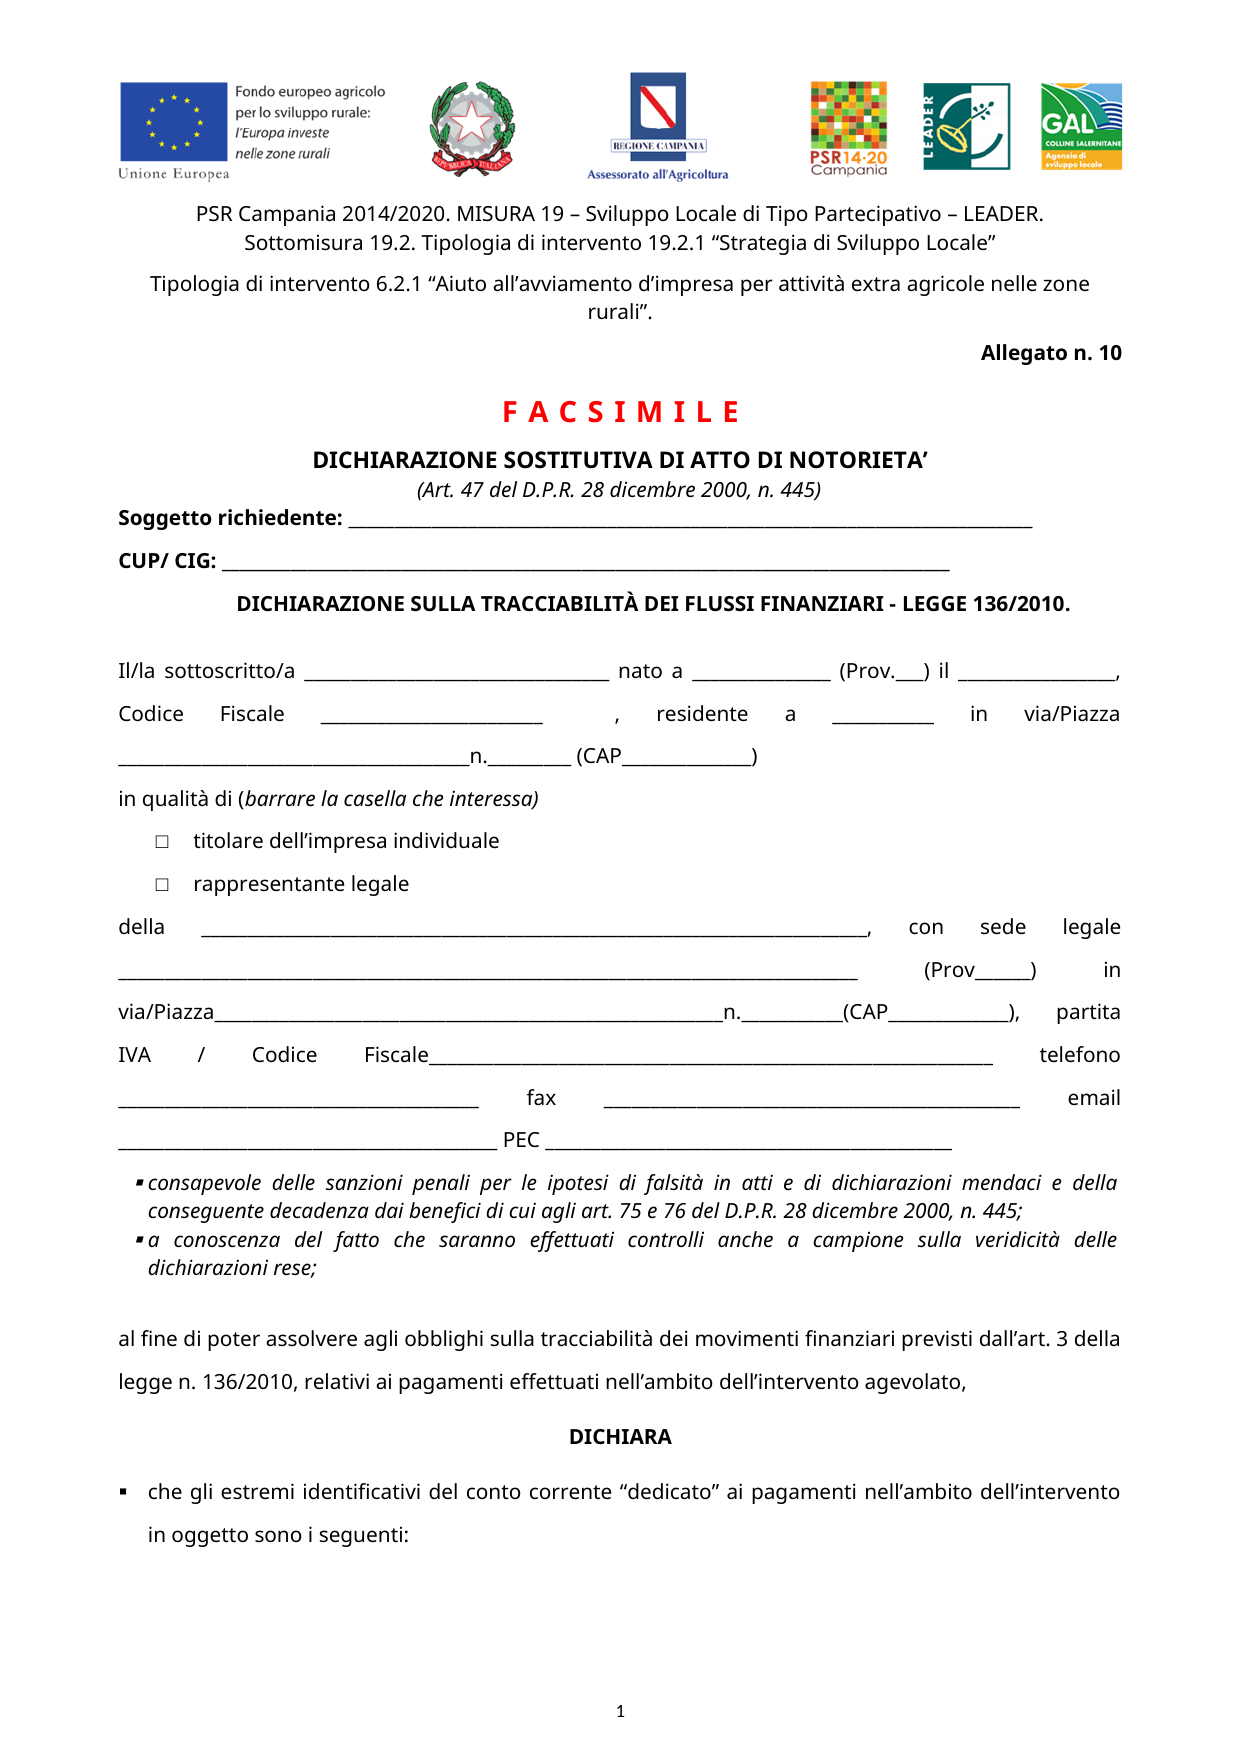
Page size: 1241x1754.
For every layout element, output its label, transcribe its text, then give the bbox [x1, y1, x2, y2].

list a conoscenza del fatto che saranno effettuati controlli anche a campione sulla veridicità delle dichiarazioni rese; [133, 1225, 1122, 1282]
text DICHIARAZIONE SULLA TRACCIABILITÀ DEI FLUSSI FINANZIARI - LEGGE 136/2010. [236, 589, 1122, 617]
text della ________________________________________________________________________, con sede legale ________________________________________________________________________________ (Prov______) in via/Piazza_______________________________________________________n.___________(CAP_____________), partita IVA / Codice Fiscale_____________________________________________________________ telefono _______________________________________ fax _____________________________________________ email _________________________________________ PEC ____________________________________________ [118, 912, 1122, 1154]
text Il/la sottoscritto/a _________________________________ nato a _______________ (Prov.___) il _________________, Codice Fiscale ________________________ , residente a ___________ in via/Piazza ______________________________________n._________ (CAP______________) [118, 656, 1122, 770]
text DICHIARAZIONE SOSTITUTIVA DI ATTO DI NOTORIETA’ [118, 444, 1122, 475]
text in qualità di (barrare la casella che interessa) [118, 784, 1122, 812]
list consapevole delle sanzioni penali per le ipotesi di falsità in atti e di dichiarazioni mendaci e della conseguente decadenza dai benefici di cui agli art. 75 e 76 del D.P.R. 28 dicembre 2000, n. 445; [133, 1168, 1122, 1225]
text DICHIARA [118, 1422, 1122, 1450]
text al fine di poter assolvere agli obblighi sulla tracciabilità dei movimenti finanziari previsti dall’art. 3 della legge n. 136/2010, relativi ai pagamenti effettuati nell’ambito dell’intervento agevolato, [118, 1324, 1122, 1395]
list titolare dell’impresa individuale [156, 827, 1122, 855]
text (Art. 47 del D.P.R. 28 dicembre 2000, n. 445) [118, 475, 1122, 503]
text FACSIMILE [118, 392, 1122, 431]
picture [118, 71, 1123, 187]
text Soggetto richiedente: __________________________________________________________________________ [118, 503, 1122, 532]
list che gli estremi identificativi del conto corrente “dedicato” ai pagamenti nell’ambito dell’intervento in oggetto sono i seguenti: [118, 1477, 1122, 1548]
text CUP/ CIG: _____________________________________________________________________________________ [118, 546, 1122, 574]
list rappresentante legale [156, 869, 1122, 898]
